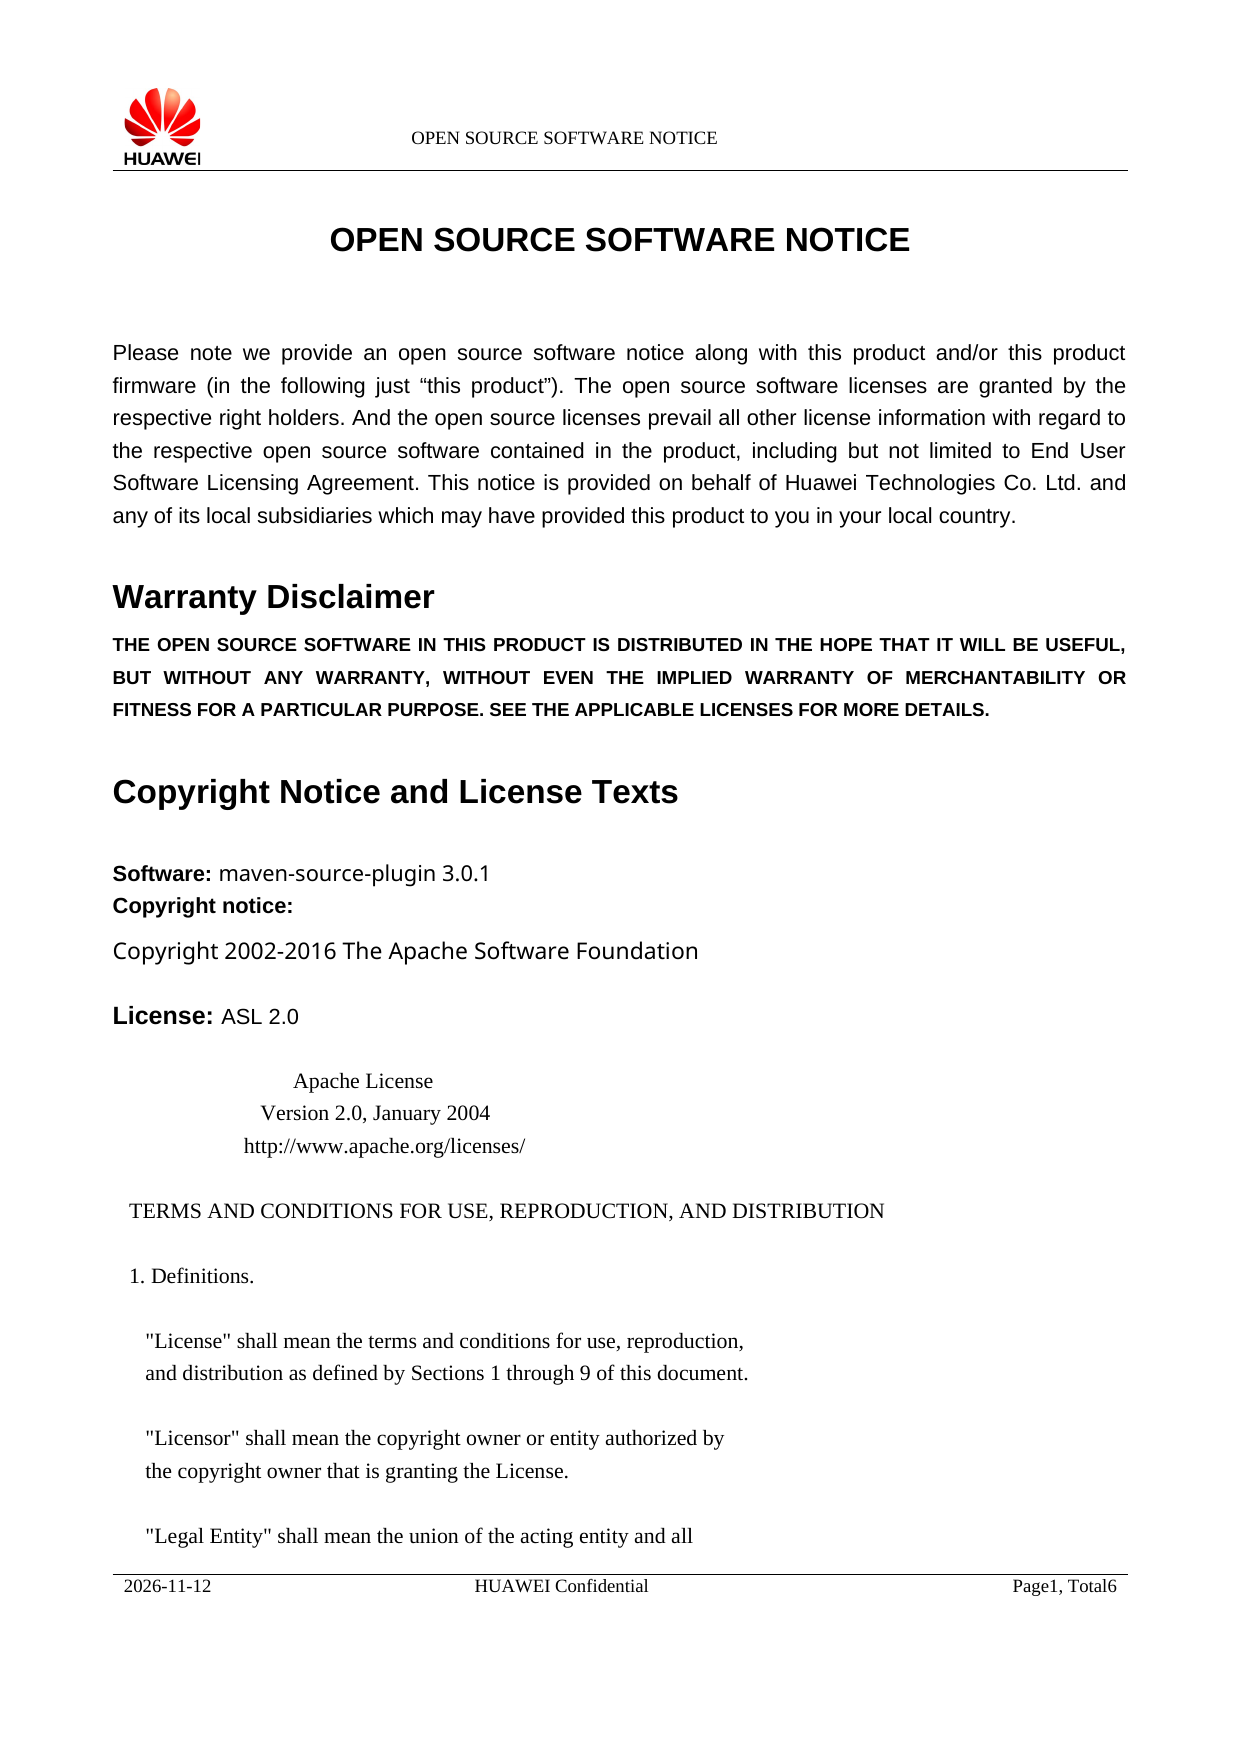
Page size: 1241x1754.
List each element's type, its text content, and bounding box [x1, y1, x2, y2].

text Copyright 2002-2016 The Apache Software Foundation [112, 934, 1128, 999]
text Copyright notice: [112, 889, 1128, 921]
text Please note we provide an open source software notice along with this product and/or this product firmware (in the following just “this product”). The open source software licenses are granted by the respective right holders. And the open source licenses prevail all other license information with regard to the respective open source software contained in the product, including but not limited to End User Software Licensing Agreement. This notice is provided on behalf of Huawei Technologies Co. Ltd. and any of its local subsidiaries which may have provided this product to you in your local country. [112, 336, 1128, 531]
text Copyright Notice and License Texts [112, 759, 1128, 824]
picture [124, 88, 201, 165]
text Warranty Disclaimer [112, 564, 1128, 629]
title Software: maven-source-plugin 3.0.1 [112, 856, 1128, 889]
text OPEN SOURCE SOFTWARE NOTICE [112, 206, 1128, 271]
text License: ASL 2.0 [112, 999, 1128, 1031]
text The open source software in this product is distributed in the hope that it will be useful, but WITHOUT ANY WARRANTY, without even the implied warranty of MERCHANTABILITY or FITNESS FOR A PARTICULAR PURPOSE. See the applicable licenses for more details. [112, 629, 1128, 726]
